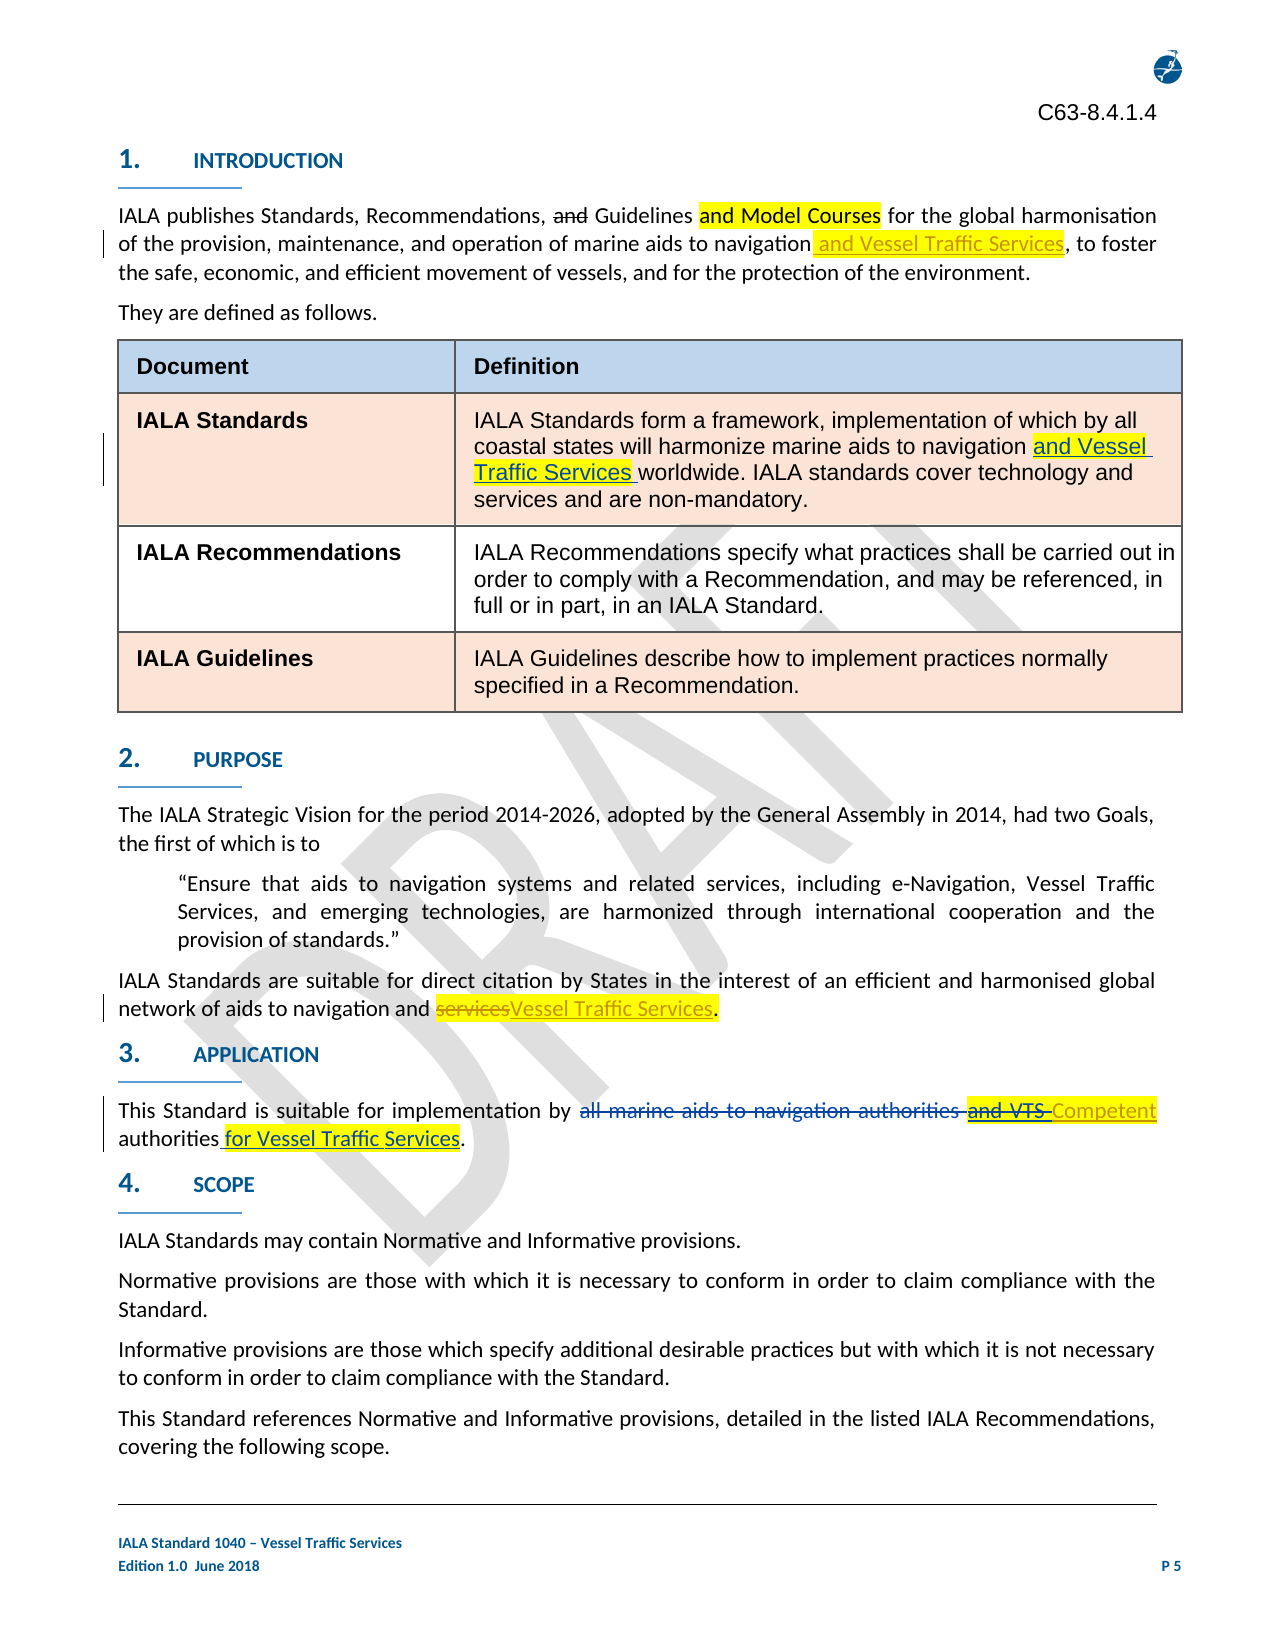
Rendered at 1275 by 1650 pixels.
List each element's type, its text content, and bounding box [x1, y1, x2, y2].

text “Ensure that aids to navigation systems and related services, including e-Navigation, Vessel Traffic Services, and emerging technologies, are harmonized through international cooperation and the provision of standards.” [177, 869, 1157, 953]
subtitle PURPOSE [118, 739, 1157, 774]
subtitle APPLICATION [118, 1034, 1157, 1070]
subtitle SCOPE [118, 1164, 1157, 1200]
table_cell IALA Standards form a framework, implementation of which by all coastal states will harmonize marine aids to navigation worldwide. IALA standards cover technology and services and are non-mandatory. [456, 394, 1181, 524]
subtitle INTRODUCTION [118, 140, 1157, 176]
text IALA publishes Standards, Recommendations, and Guidelines and Model Courses for the global harmonisation of the provision, maintenance, and operation of marine aids to navigation, to foster the safe, economic, and efficient movement of vessels, and for the protection of the environment. [118, 202, 1157, 286]
text Normative provisions are those with which it is necessary to conform in order to claim compliance with the Standard. [118, 1267, 1157, 1323]
table_cell IALA Guidelines [119, 633, 454, 711]
table_cell IALA Guidelines describe how to implement practices normally specified in a Recommendation. [456, 633, 1181, 711]
text This Standard is suitable for implementation by authorities. [118, 1096, 1157, 1152]
picture [1147, 107, 1152, 115]
table_header Definition [456, 341, 1181, 392]
table_cell IALA Recommendations specify what practices shall be carried out in order to comply with a Recommendation, and may be referenced, in full or in part, in an IALA Standard. [456, 527, 1181, 631]
text IALA Standards may contain Normative and Informative provisions. [118, 1226, 1157, 1254]
table_header Document [119, 341, 454, 392]
table_cell IALA Recommendations [119, 527, 454, 631]
text IALA Standards are suitable for direct citation by States in the interest of an efficient and harmonised global network of aids to navigation and . [118, 966, 1157, 1022]
picture [1122, 0, 1241, 119]
text This Standard references Normative and Informative provisions, detailed in the listed IALA Recommendations, covering the following scope. [118, 1404, 1157, 1460]
text The IALA Strategic Vision for the period 2014-2026, adopted by the General Assembly in 2014, had two Goals, the first of which is to [118, 801, 1157, 857]
table_cell IALA Standards [119, 394, 454, 524]
text They are defined as follows. [118, 298, 1157, 326]
text Informative provisions are those which specify additional desirable practices but with which it is not necessary to conform in order to claim compliance with the Standard. [118, 1335, 1157, 1391]
